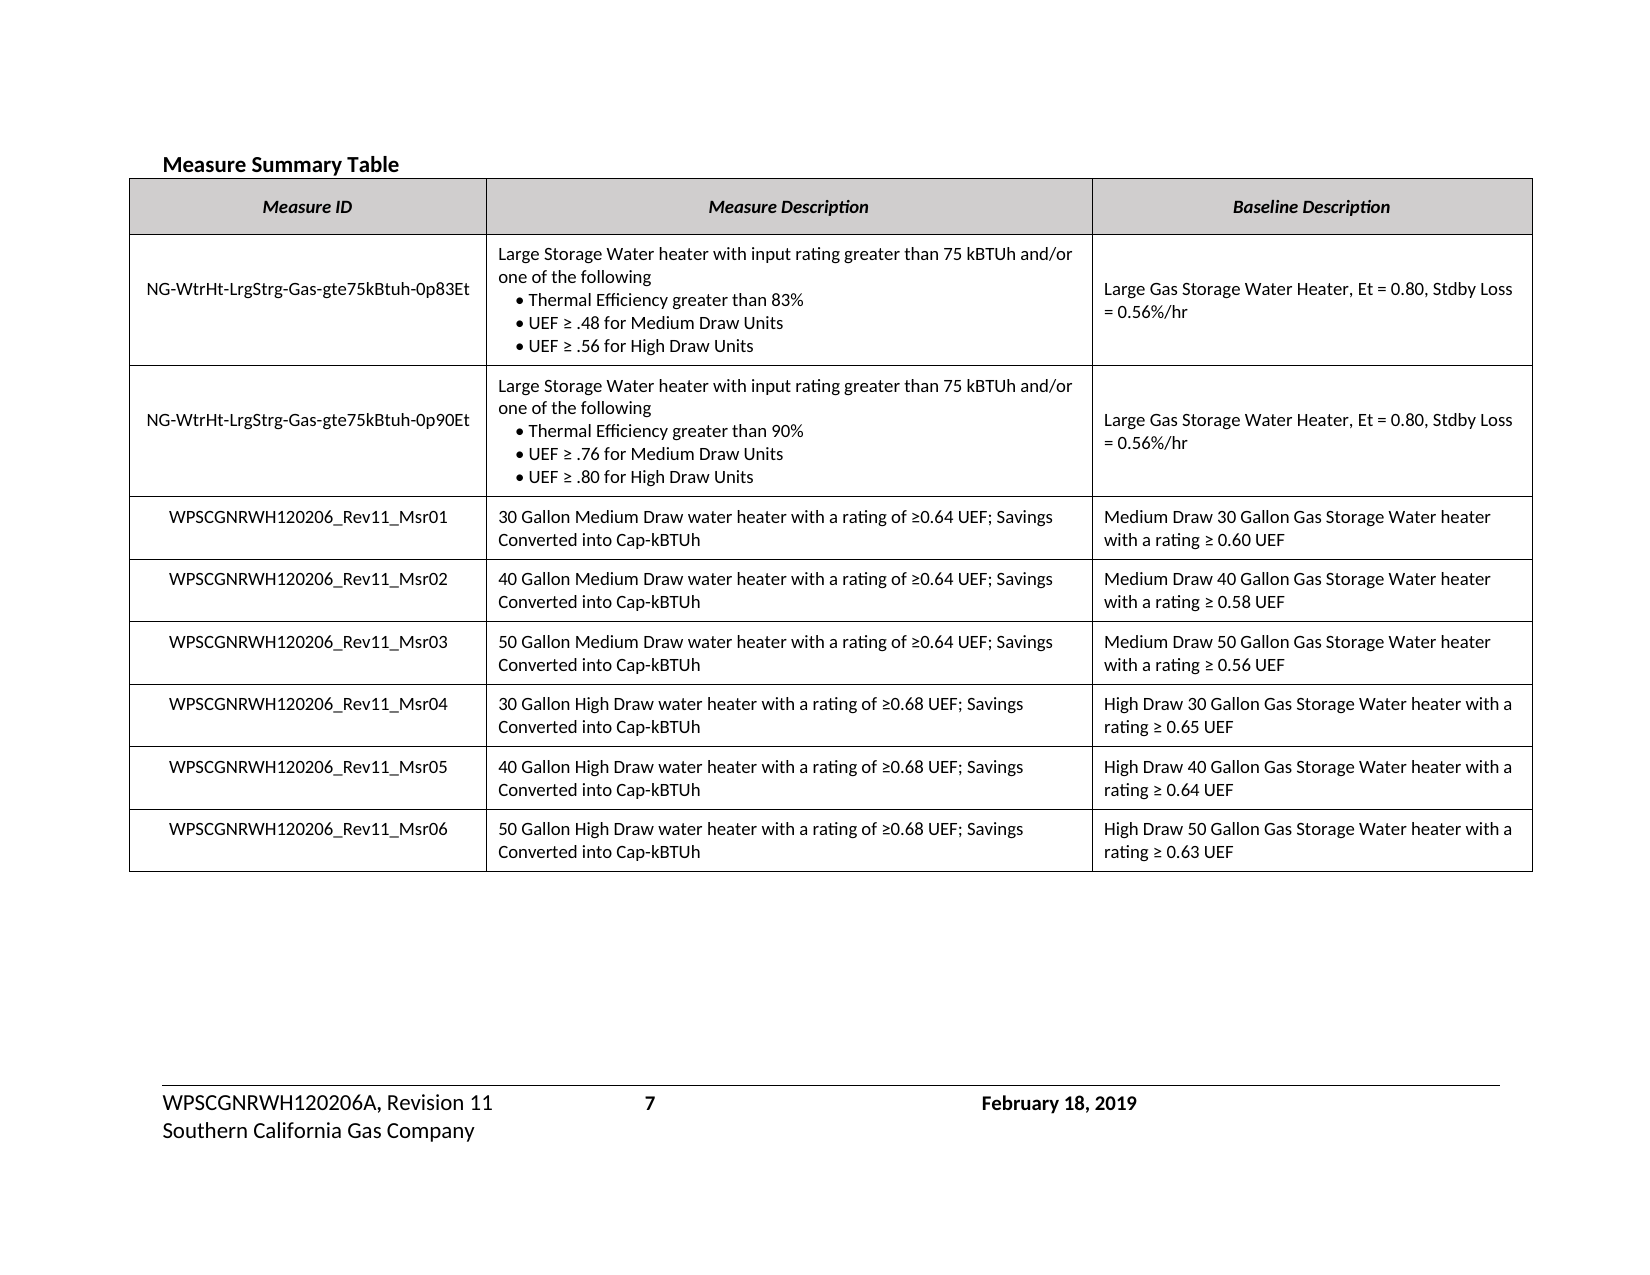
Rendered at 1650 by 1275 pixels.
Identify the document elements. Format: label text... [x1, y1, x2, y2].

table_cell WPSCGNRWH120206_Rev11_Msr06 [130, 810, 486, 871]
table_cell WPSCGNRWH120206_Rev11_Msr03 [130, 622, 486, 684]
table_cell Medium Draw 30 Gallon Gas Storage Water heater with a rating ≥ 0.60 UEF [1093, 497, 1532, 559]
table_cell High Draw 50 Gallon Gas Storage Water heater with a rating ≥ 0.63 UEF [1093, 810, 1532, 871]
table_cell Large Storage Water heater with input rating greater than 75 kBTUh and/or one of the following • Thermal Efficiency greater than 90% • UEF ≥ .76 for Medium Draw Units • UEF ≥ .80 for High Draw Units [487, 366, 1092, 496]
table_cell 40 Gallon High Draw water heater with a rating of ≥0.68 UEF; Savings Converted into Cap-kBTUh [487, 747, 1092, 809]
table_cell Medium Draw 40 Gallon Gas Storage Water heater with a rating ≥ 0.58 UEF [1093, 560, 1532, 621]
table_cell WPSCGNRWH120206_Rev11_Msr01 [130, 497, 486, 559]
table_cell 50 Gallon Medium Draw water heater with a rating of ≥0.64 UEF; Savings Converted into Cap-kBTUh [487, 622, 1092, 684]
table_cell Large Gas Storage Water Heater, Et = 0.80, Stdby Loss = 0.56%/hr [1093, 235, 1532, 365]
table_cell 30 Gallon High Draw water heater with a rating of ≥0.68 UEF; Savings Converted into Cap-kBTUh [487, 685, 1092, 746]
table_cell WPSCGNRWH120206_Rev11_Msr02 [130, 560, 486, 621]
table_header Measure ID [130, 179, 486, 234]
table_cell 30 Gallon Medium Draw water heater with a rating of ≥0.64 UEF; Savings Converted into Cap-kBTUh [487, 497, 1092, 559]
table_cell 50 Gallon High Draw water heater with a rating of ≥0.68 UEF; Savings Converted into Cap-kBTUh [487, 810, 1092, 871]
table_cell NG-WtrHt-LrgStrg-Gas-gte75kBtuh-0p90Et [130, 366, 486, 496]
table_cell Large Gas Storage Water Heater, Et = 0.80, Stdby Loss = 0.56%/hr [1093, 366, 1532, 496]
table_cell High Draw 40 Gallon Gas Storage Water heater with a rating ≥ 0.64 UEF [1093, 747, 1532, 809]
table_cell 40 Gallon Medium Draw water heater with a rating of ≥0.64 UEF; Savings Converted into Cap-kBTUh [487, 560, 1092, 621]
text Measure Summary Table [162, 150, 1500, 178]
table_cell High Draw 30 Gallon Gas Storage Water heater with a rating ≥ 0.65 UEF [1093, 685, 1532, 746]
table_cell Large Storage Water heater with input rating greater than 75 kBTUh and/or one of the following • Thermal Efficiency greater than 83% • UEF ≥ .48 for Medium Draw Units • UEF ≥ .56 for High Draw Units [487, 235, 1092, 365]
table_header Baseline Description [1093, 179, 1532, 234]
table_header Measure Description [487, 179, 1092, 234]
table_cell NG-WtrHt-LrgStrg-Gas-gte75kBtuh-0p83Et [130, 235, 486, 365]
table_cell WPSCGNRWH120206_Rev11_Msr05 [130, 747, 486, 809]
table_cell Medium Draw 50 Gallon Gas Storage Water heater with a rating ≥ 0.56 UEF [1093, 622, 1532, 684]
table_cell WPSCGNRWH120206_Rev11_Msr04 [130, 685, 486, 746]
